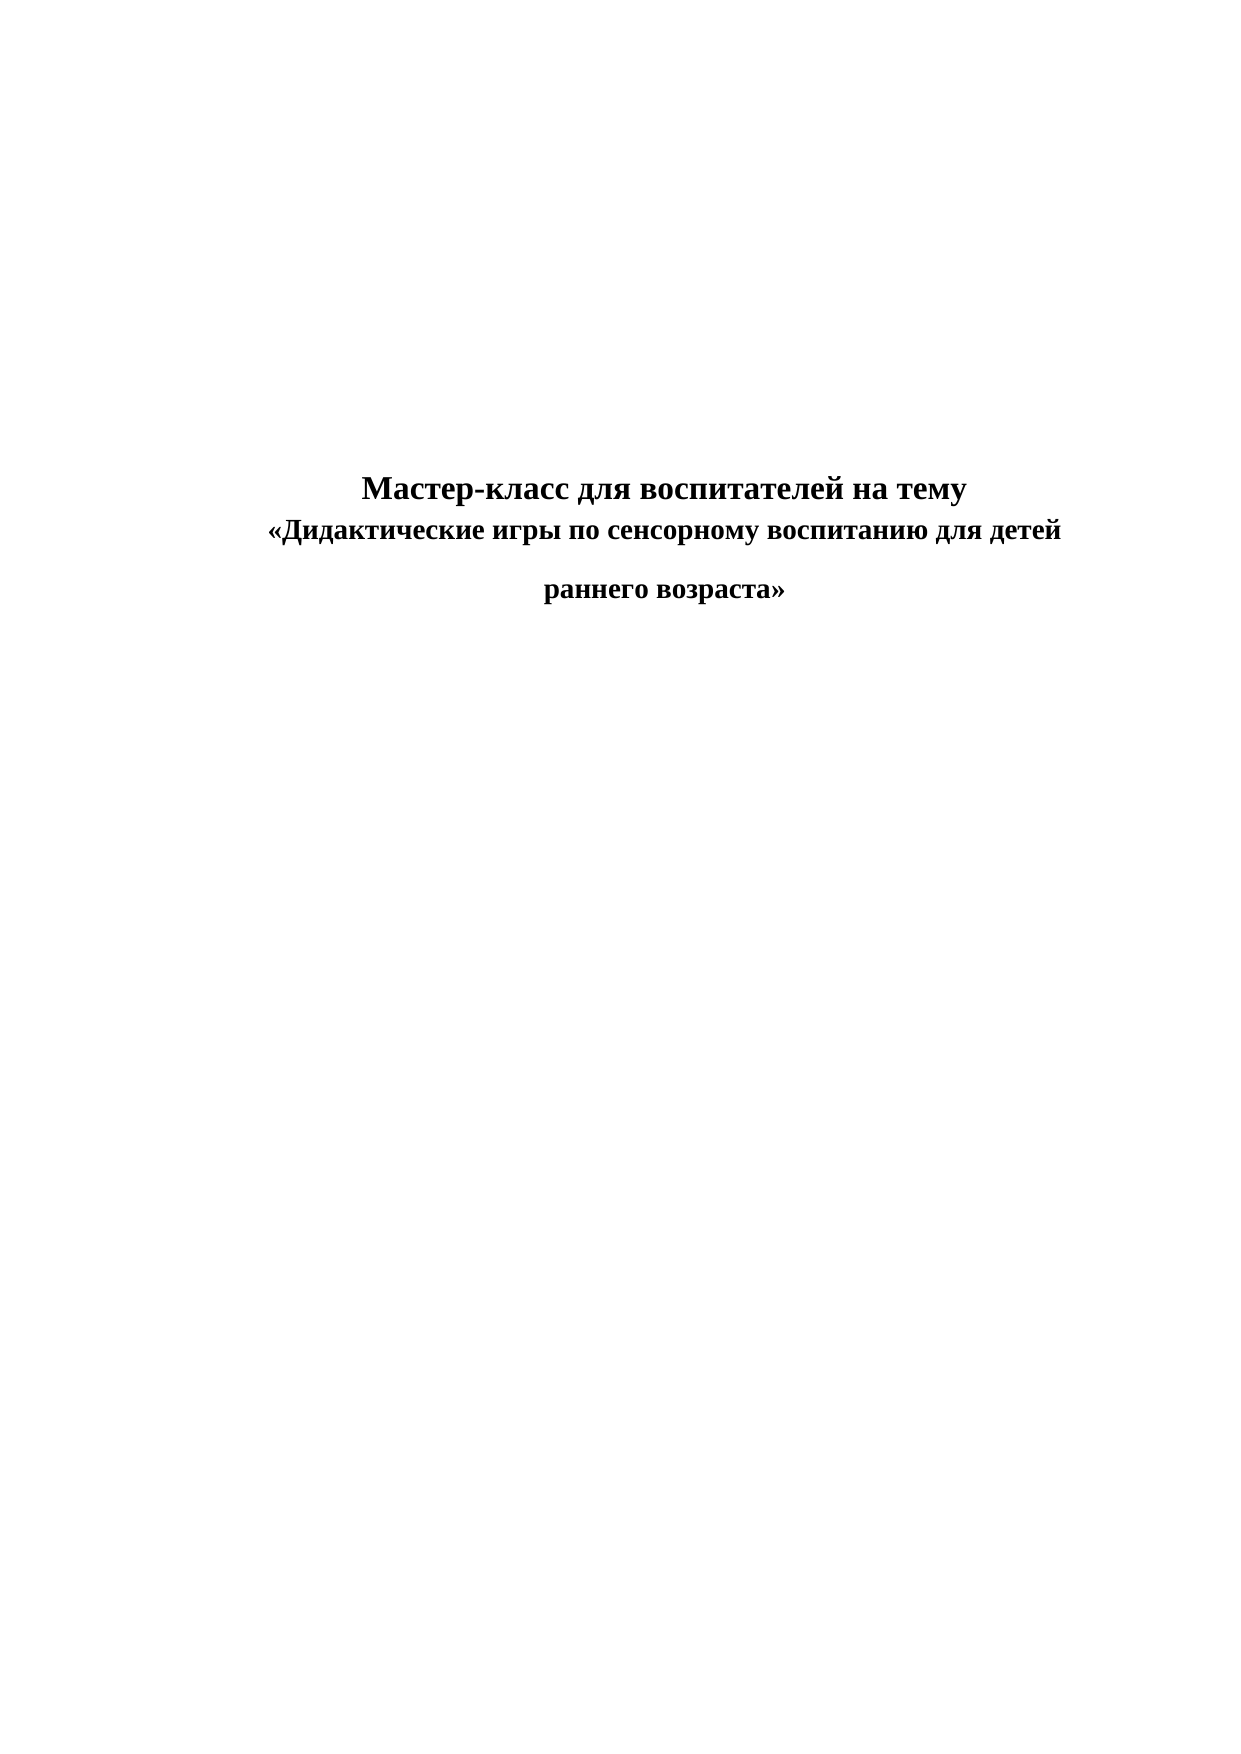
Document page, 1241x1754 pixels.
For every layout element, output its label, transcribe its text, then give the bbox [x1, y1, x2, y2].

text Мастер-класс для воспитателей на тему [177, 468, 1152, 506]
text раннего возраста» [177, 572, 1152, 605]
text «Дидактические игры по сенсорному воспитанию для детей [177, 512, 1152, 546]
